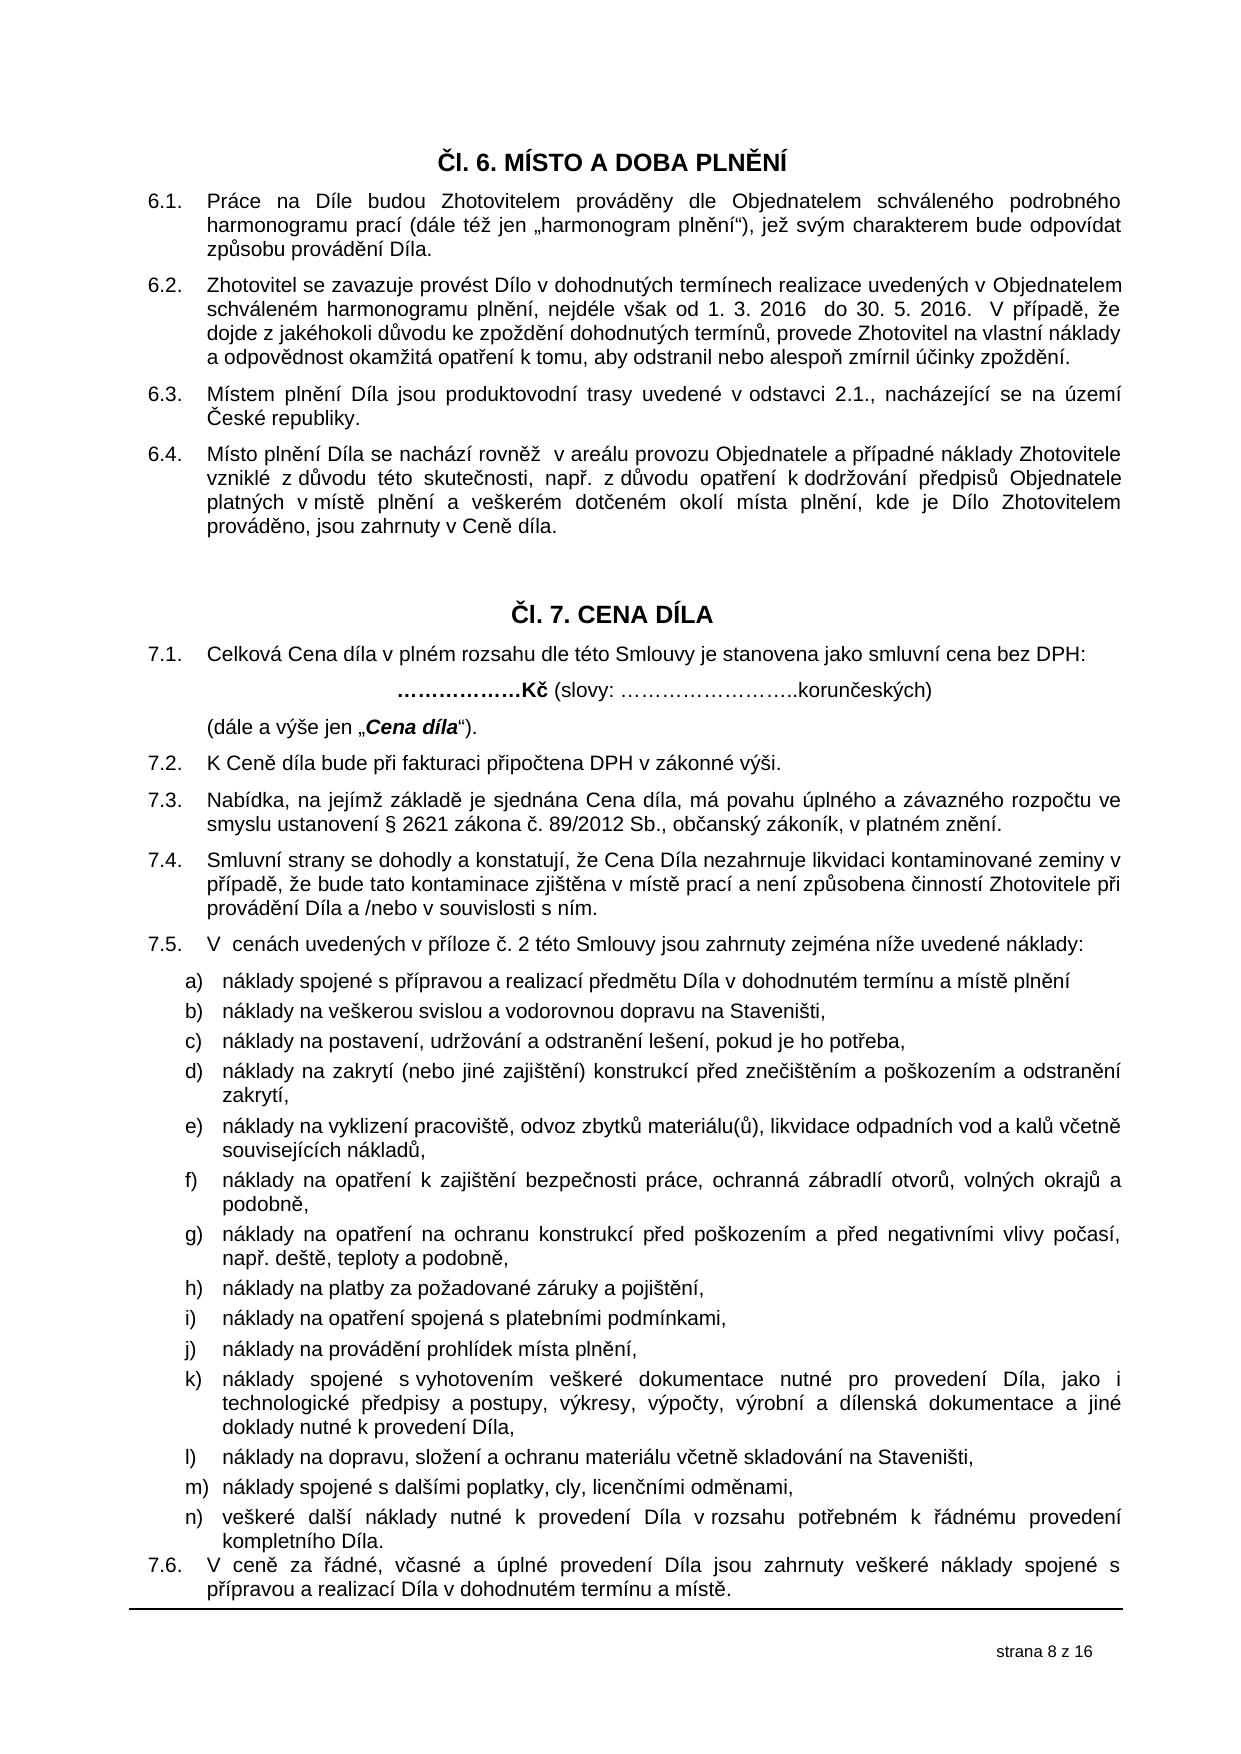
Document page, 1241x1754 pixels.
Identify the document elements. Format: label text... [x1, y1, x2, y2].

text náklady na opatření na ochranu konstrukcí před poškozením a před negativními vlivy počasí, např. deště, teploty a podobně, [185, 1222, 1122, 1270]
text náklady na provádění prohlídek místa plnění, [185, 1336, 1122, 1360]
text náklady na dopravu, složení a ochranu materiálu včetně skladování na Staveništi, [185, 1445, 1122, 1469]
text náklady na opatření k zajištění bezpečnosti práce, ochranná zábradlí otvorů, volných okrajů a podobně, [185, 1168, 1122, 1216]
text K Ceně díla bude při fakturaci připočtena DPH v zákonné výši. [148, 751, 1122, 775]
text Místem plnění Díla jsou produktovodní trasy uvedené v odstavci 2.1., nacházející se na území České republiky. [148, 382, 1122, 429]
text náklady na vyklizení pracoviště, odvoz zbytků materiálu(ů), likvidace odpadních vod a kalů včetně souvisejících nákladů, [185, 1113, 1122, 1161]
list ………………Kč (slovy: ……………………..korunčeských) [207, 678, 1122, 702]
text V ceně za řádné, včasné a úplné provedení Díla jsou zahrnuty veškeré náklady spojené s přípravou a realizací Díla v dohodnutém termínu a místě. [148, 1553, 1122, 1601]
text náklady na postavení, udržování a odstranění lešení, pokud je ho potřeba, [185, 1029, 1122, 1053]
text MÍSTO A DOBA PLNĚNÍ [102, 148, 1122, 176]
text náklady na zakrytí (nebo jiné zajištění) konstrukcí před znečištěním a poškozením a odstranění zakrytí, [185, 1059, 1122, 1107]
text CENA DÍLA [102, 600, 1122, 629]
list náklady na veškerou svislou a vodorovnou dopravu na Staveništi, [185, 999, 1122, 1023]
text náklady spojené s vyhotovením veškeré dokumentace nutné pro provedení Díla, jako i technologické předpisy a postupy, výkresy, výpočty, výrobní a dílenská dokumentace a jiné doklady nutné k provedení Díla, [185, 1367, 1122, 1438]
list (dále a výše jen „Cena díla“). [207, 714, 1122, 738]
text náklady spojené s dalšími poplatky, cly, licenčními odměnami, [185, 1475, 1122, 1499]
list náklady spojené s přípravou a realizací předmětu Díla v dohodnutém termínu a místě plnění [185, 969, 1122, 993]
text V cenách uvedených v příloze č. 2 této Smlouvy jsou zahrnuty zejména níže uvedené náklady: [148, 932, 1122, 956]
text náklady na platby za požadované záruky a pojištění, [185, 1276, 1122, 1300]
text náklady na opatření spojená s platebními podmínkami, [185, 1306, 1122, 1330]
text Smluvní strany se dohodly a konstatují, že Cena Díla nezahrnuje likvidaci kontaminované zeminy v případě, že bude tato kontaminace zjištěna v místě prací a není způsobena činností Zhotovitele při provádění Díla a /nebo v souvislosti s ním. [148, 848, 1122, 920]
text Celková Cena díla v plném rozsahu dle této Smlouvy je stanovena jako smluvní cena bez DPH: [148, 642, 1122, 666]
text veškeré další náklady nutné k provedení Díla v rozsahu potřebném k řádnému provedení kompletního Díla. [185, 1505, 1122, 1553]
text Zhotovitel se zavazuje provést Dílo v dohodnutých termínech realizace uvedených v Objednatelem schváleném harmonogramu plnění, nejdéle však od 1. 3. 2016 do 30. 5. 2016. V případě, že dojde z jakéhokoli důvodu ke zpoždění dohodnutých termínů, provede Zhotovitel na vlastní náklady a odpovědnost okamžitá opatření k tomu, aby odstranil nebo alespoň zmírnil účinky zpoždění. [148, 273, 1122, 369]
text Místo plnění Díla se nachází rovněž v areálu provozu Objednatele a případné náklady Zhotovitele vzniklé z důvodu této skutečnosti, např. z důvodu opatření k dodržování předpisů Objednatele platných v místě plnění a veškerém dotčeném okolí místa plnění, kde je Dílo Zhotovitelem prováděno, jsou zahrnuty v Ceně díla. [148, 442, 1122, 538]
text Práce na Díle budou Zhotovitelem prováděny dle Objednatelem schváleného podrobného harmonogramu prací (dále též jen „harmonogram plnění“), jež svým charakterem bude odpovídat způsobu provádění Díla. [148, 189, 1122, 261]
text Nabídka, na jejímž základě je sjednána Cena díla, má povahu úplného a závazného rozpočtu ve smyslu ustanovení § 2621 zákona č. 89/2012 Sb., občanský zákoník, v platném znění. [148, 787, 1122, 835]
